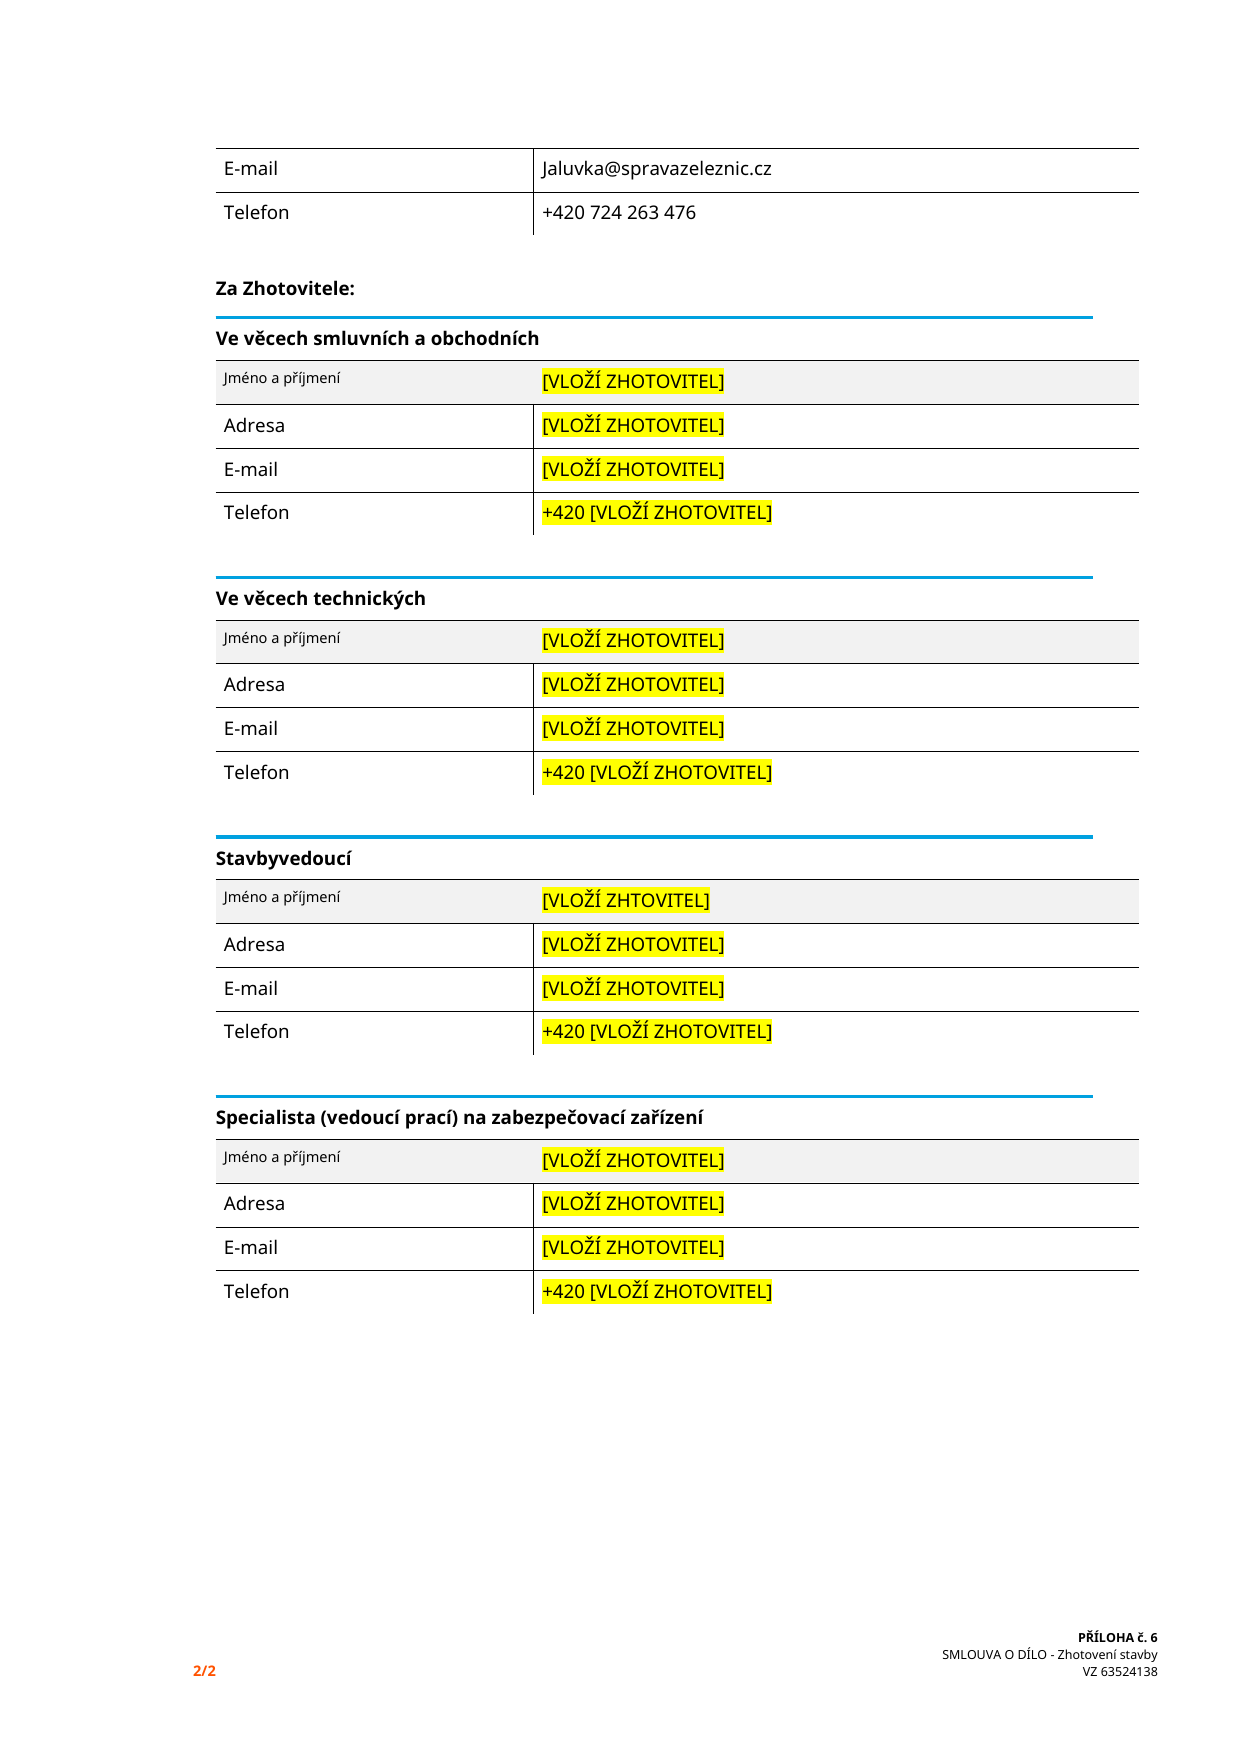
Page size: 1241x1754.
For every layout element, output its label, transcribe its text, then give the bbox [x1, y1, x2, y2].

table_header Jméno a příjmení [216, 621, 534, 663]
table_cell +420 [VLOŽÍ ZHOTOVITEL] [534, 752, 1139, 795]
table_cell E-mail [216, 708, 533, 751]
table_header [VLOŽÍ ZHOTOVITEL] [534, 361, 1139, 404]
table_header [VLOŽÍ ZHOTOVITEL] [534, 1140, 1139, 1182]
table_cell Telefon [216, 752, 533, 795]
table_cell [VLOŽÍ ZHOTOVITEL] [534, 664, 1139, 707]
table_header [VLOŽÍ ZHTOVITEL] [534, 880, 1139, 923]
table_cell [VLOŽÍ ZHOTOVITEL] [534, 1184, 1139, 1226]
table_cell Telefon [216, 493, 533, 535]
text Za Zhotovitele: [216, 276, 1093, 301]
table_header Jméno a příjmení [216, 361, 534, 404]
table_header Jméno a příjmení [216, 1140, 534, 1182]
table_cell E-mail [216, 149, 533, 191]
table_cell [VLOŽÍ ZHOTOVITEL] [534, 968, 1139, 1011]
table_cell +420 [VLOŽÍ ZHOTOVITEL] [534, 493, 1139, 535]
table_cell [VLOŽÍ ZHOTOVITEL] [534, 405, 1139, 448]
table_header [VLOŽÍ ZHOTOVITEL] [534, 621, 1139, 663]
table_cell +420 [VLOŽÍ ZHOTOVITEL] [534, 1271, 1139, 1314]
table_cell E-mail [216, 968, 533, 1011]
table_cell [VLOŽÍ ZHOTOVITEL] [534, 924, 1139, 967]
table_cell Adresa [216, 1184, 533, 1226]
text Ve věcech smluvních a obchodních [216, 319, 1093, 351]
table_cell Adresa [216, 924, 533, 967]
table_cell [VLOŽÍ ZHOTOVITEL] [534, 449, 1139, 491]
table_header Jméno a příjmení [216, 880, 534, 923]
text Ve věcech technických [216, 579, 1093, 611]
text Specialista (vedoucí prací) na zabezpečovací zařízení [216, 1098, 1093, 1130]
table_cell E-mail [216, 449, 533, 491]
table_cell Telefon [216, 1012, 533, 1054]
table_cell Jaluvka@spravazeleznic.cz [534, 149, 1139, 191]
text Stavbyvedoucí [216, 839, 1093, 870]
table_cell +420 724 263 476 [534, 193, 1139, 235]
table_cell Adresa [216, 405, 533, 448]
table_cell [VLOŽÍ ZHOTOVITEL] [534, 708, 1139, 751]
table_cell Adresa [216, 664, 533, 707]
table_cell +420 [VLOŽÍ ZHOTOVITEL] [534, 1012, 1139, 1054]
table_cell E-mail [216, 1228, 533, 1270]
table_cell Telefon [216, 193, 533, 235]
table_cell Telefon [216, 1271, 533, 1314]
table_cell [VLOŽÍ ZHOTOVITEL] [534, 1228, 1139, 1270]
